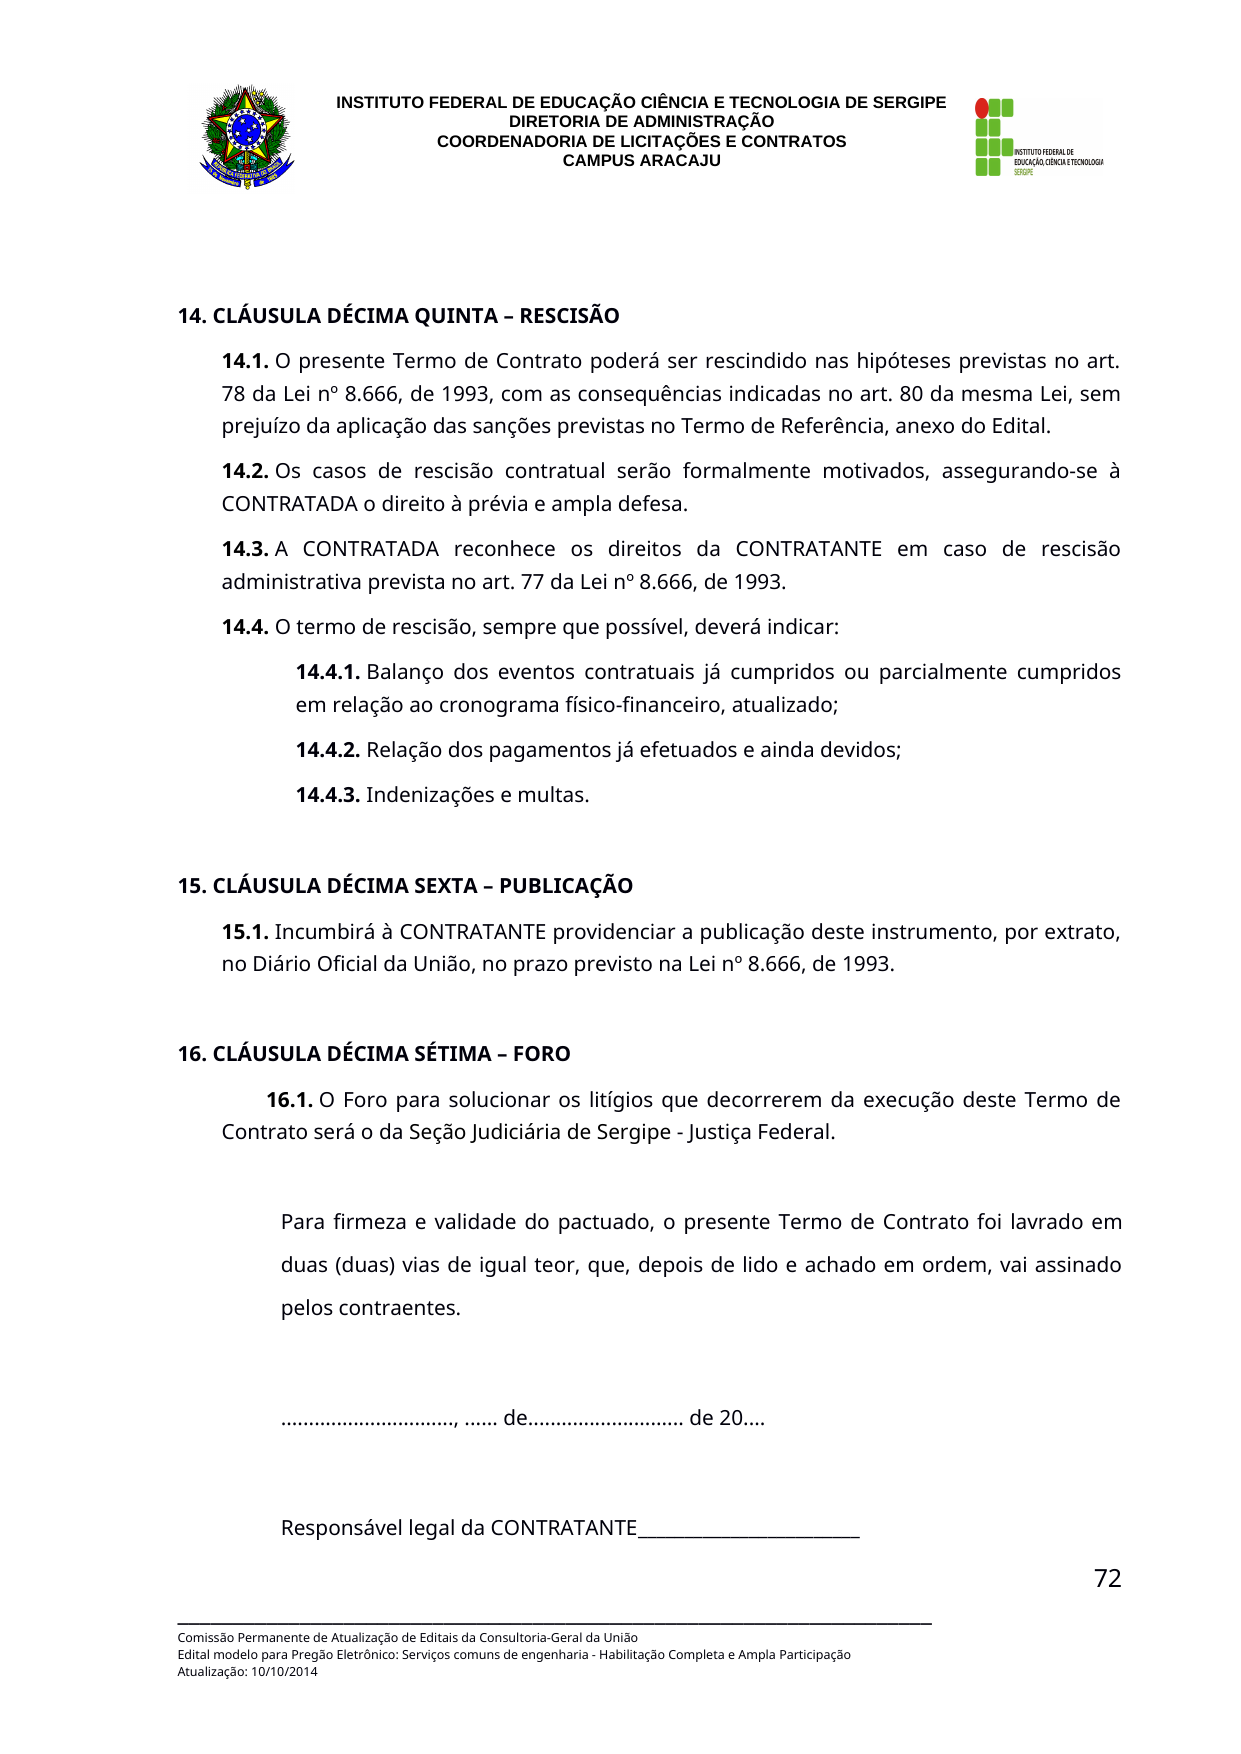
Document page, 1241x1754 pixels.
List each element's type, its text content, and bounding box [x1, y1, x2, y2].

list Indenizações e multas. [295, 780, 1122, 808]
list O termo de rescisão, sempre que possível, deverá indicar: [221, 612, 1122, 641]
list CLÁUSULA DÉCIMA SÉTIMA – FORO [177, 1039, 1122, 1068]
list Os casos de rescisão contratual serão formalmente motivados, assegurando-se à CONTRATADA o direito à prévia e ampla defesa. [221, 457, 1122, 518]
list CLÁUSULA DÉCIMA QUINTA – RESCISÃO [177, 301, 1122, 330]
list O presente Termo de Contrato poderá ser rescindido nas hipóteses previstas no art. 78 da Lei nº 8.666, de 1993, com as consequências indicadas no art. 80 da mesma Lei, sem prejuízo da aplicação das sanções previstas no Termo de Referência, anexo do Edital. [221, 346, 1122, 440]
list Balanço dos eventos contratuais já cumpridos ou parcialmente cumpridos em relação ao cronograma físico-financeiro, atualizado; [295, 657, 1122, 718]
list Relação dos pagamentos já efetuados e ainda devidos; [295, 735, 1122, 763]
picture [187, 83, 296, 194]
picture [975, 98, 1104, 176]
text Responsável legal da CONTRATANTE________________________ [281, 1513, 1124, 1542]
text ..............................., ...... de............................ de 20.... [281, 1403, 1124, 1431]
list Incumbirá à CONTRATANTE providenciar a publicação deste instrumento, por extrato, no Diário Oficial da União, no prazo previsto na Lei nº 8.666, de 1993. [221, 917, 1122, 978]
list O Foro para solucionar os litígios que decorrerem da execução deste Termo de Contrato será o da Seção Judiciária de Sergipe - Justiça Federal. [221, 1085, 1122, 1146]
list CLÁUSULA DÉCIMA SEXTA – PUBLICAÇÃO [177, 872, 1122, 900]
text Para firmeza e validade do pactuado, o presente Termo de Contrato foi lavrado em duas (duas) vias de igual teor, que, depois de lido e achado em ordem, vai assinado pelos contraentes. [281, 1207, 1124, 1321]
list A CONTRATADA reconhece os direitos da CONTRATANTE em caso de rescisão administrativa prevista no art. 77 da Lei nº 8.666, de 1993. [221, 534, 1122, 595]
